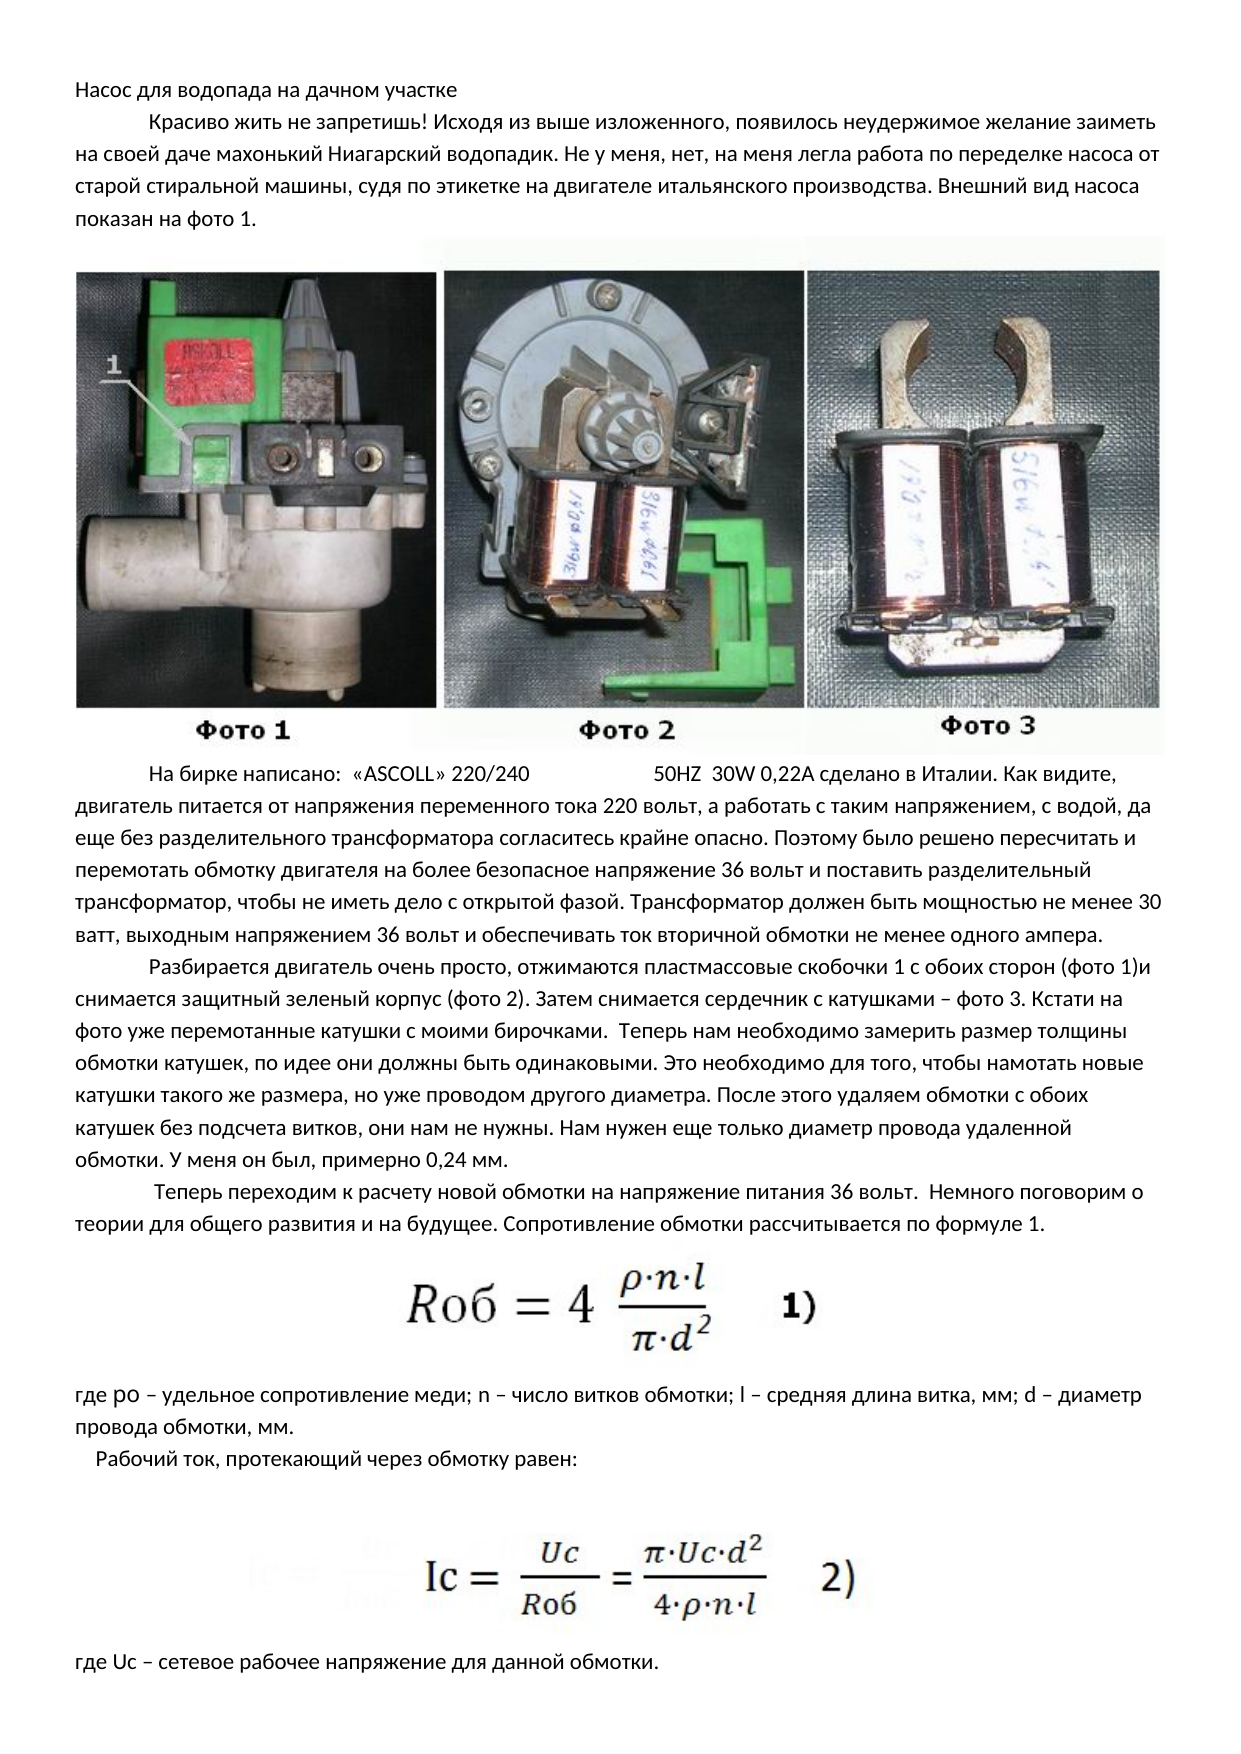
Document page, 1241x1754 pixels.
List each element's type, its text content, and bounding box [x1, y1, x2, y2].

picture [75, 1508, 1166, 1643]
text Теперь переходим к расчету новой обмотки на напряжение питания 36 вольт. Немного поговорим о [75, 1177, 1165, 1205]
text Насос для водопада на дачном участке [75, 75, 1165, 103]
text где ро – удельное сопротивление меди; n – число витков обмотки; l – средняя длина витка, мм; d – диаметр провода обмотки, мм. [75, 1380, 1165, 1440]
text Красиво жить не запретишь! Исходя из выше изложенного, появилось неудержимое желание заиметь на своей даче махонький Ниагарский водопадик. Не у меня, нет, на меня легла работа по переделке насоса от старой стиральной машины, судя по этикетке на двигателе итальянского производства. Внешний вид насоса показан на фото 1. [75, 107, 1165, 232]
text Рабочий ток, протекающий через обмотку равен: [75, 1444, 1165, 1472]
text Разбирается двигатель очень просто, отжимаются пластмассовые скобочки 1 с обоих сторон (фото 1)и снимается защитный зеленый корпус (фото 2). Затем снимается сердечник с катушками – фото 3. Кстати на фото уже перемотанные катушки с моими бирочками. Теперь нам необходимо замерить размер толщины обмотки катушек, по идее они должны быть одинаковыми. Это необходимо для того, чтобы намотать новые катушки такого же размера, но уже проводом другого диаметра. После этого удаляем обмотки с обоих катушек без подсчета витков, они нам не нужны. Нам нужен еще только диаметр провода удаленной обмотки. У меня он был, примерно 0,24 мм. [75, 952, 1165, 1173]
text где Uc – сетевое рабочее напряжение для данной обмотки. [75, 1647, 1165, 1675]
text На бирке написано: «ASCOLL» 220/240 50HZ 30W 0,22A сделано в Италии. Как видите, двигатель питается от напряжения переменного тока 220 вольт, а работать с таким напряжением, с водой, да еще без разделительного трансформатора согласитесь крайне опасно. Поэтому было решено пересчитать и перемотать обмотку двигателя на более безопасное напряжение 36 вольт и поставить разделительный трансформатор, чтобы не иметь дело с открытой фазой. Трансформатор должен быть мощностью не менее 30 ватт, выходным напряжением 36 вольт и обеспечивать ток вторичной обмотки не менее одного ампера. [75, 759, 1165, 948]
text теории для общего развития и на будущее. Сопротивление обмотки рассчитывается по формуле 1. [75, 1209, 1165, 1237]
picture [75, 236, 1166, 755]
picture [75, 1241, 1166, 1376]
